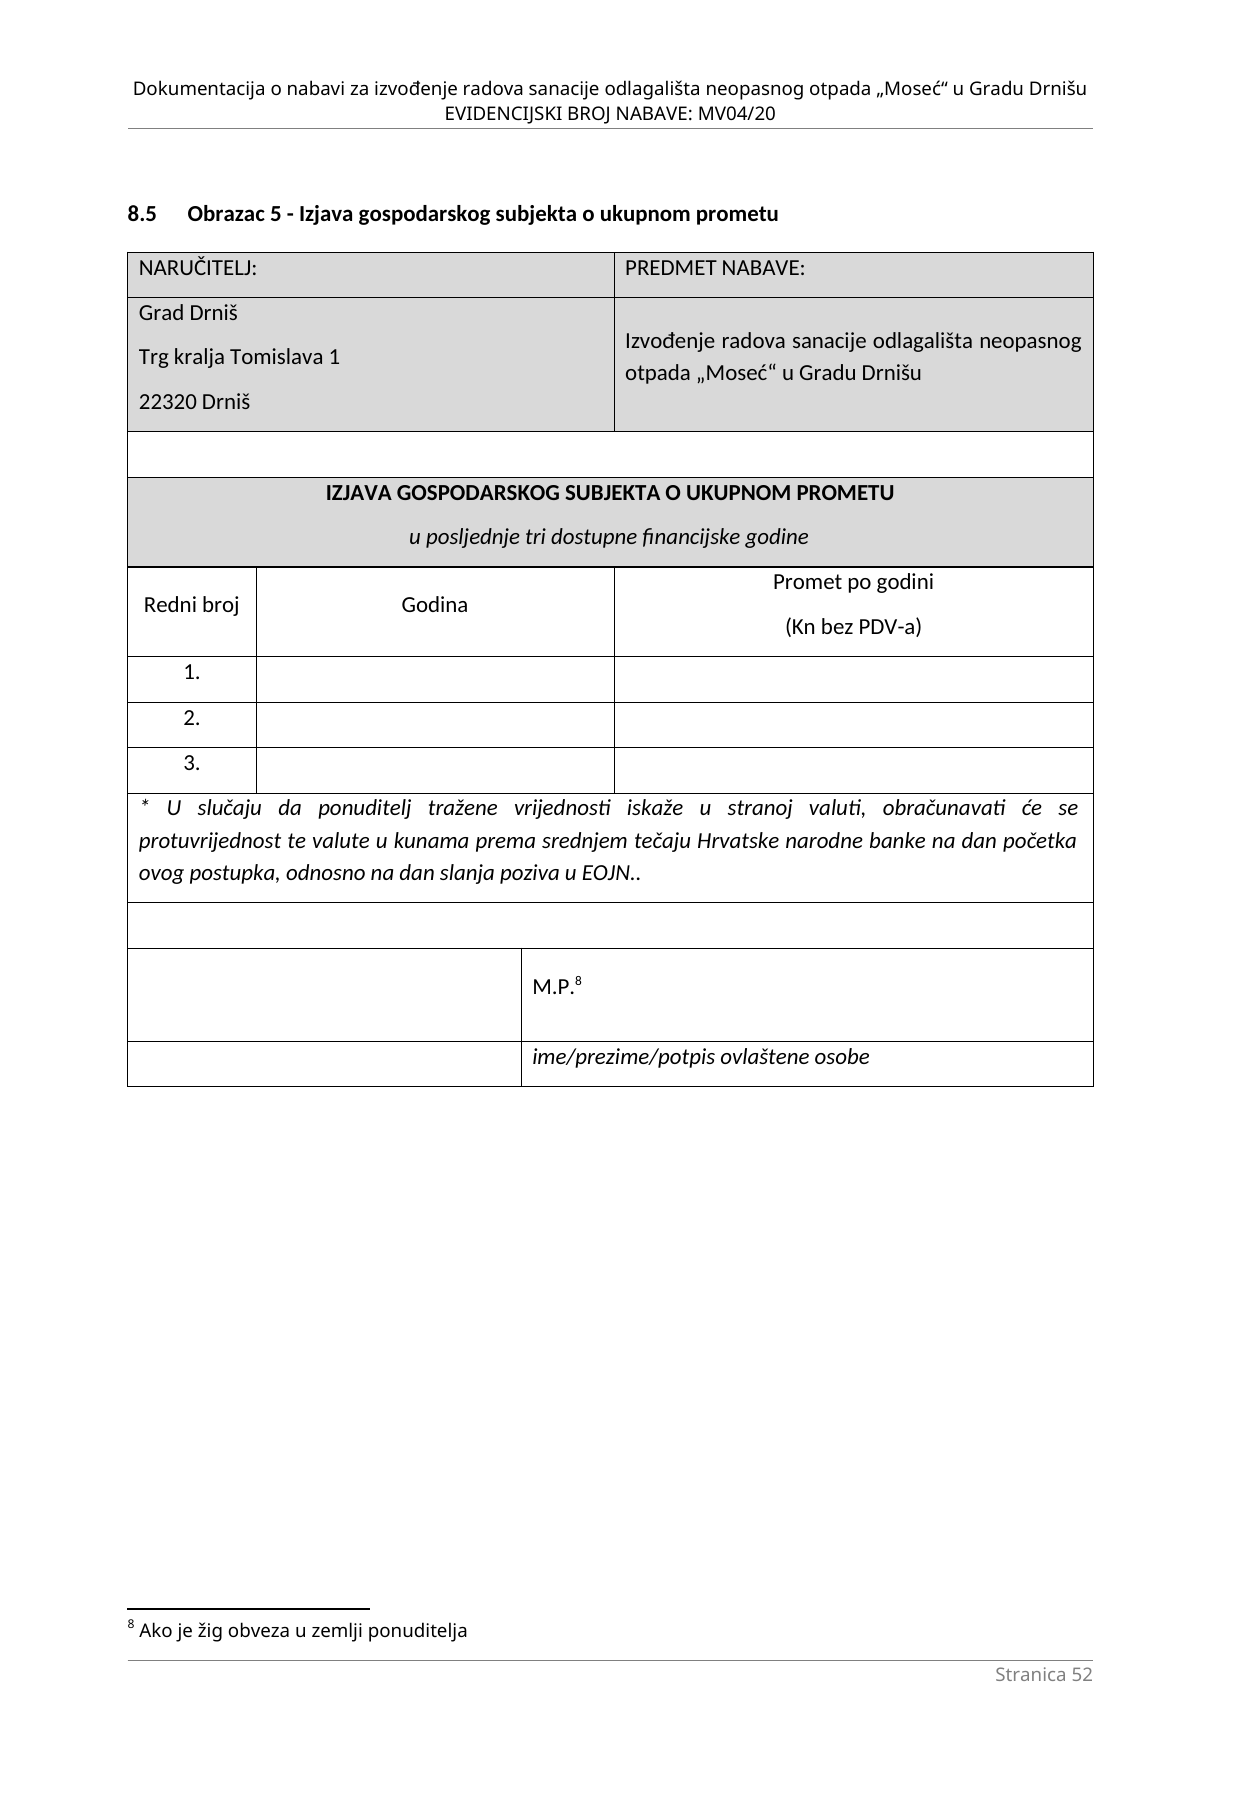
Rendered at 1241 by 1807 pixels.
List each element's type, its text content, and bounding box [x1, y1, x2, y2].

table_header NARUČITELJ: [128, 253, 614, 297]
table_cell Promet po godini (Kn bez PDV-a) [615, 568, 1093, 656]
table_header PREDMET NABAVE: [615, 253, 1093, 297]
table_cell [128, 432, 1093, 477]
table_cell [615, 748, 1093, 792]
table_cell M.P. [522, 949, 1093, 1041]
table_cell [257, 748, 614, 792]
table_cell 3. [128, 748, 256, 792]
table_cell [257, 703, 614, 747]
table_cell Redni broj [128, 568, 256, 656]
table_cell IZJAVA GOSPODARSKOG SUBJEKTA O UKUPNOM PROMETU u posljednje tri dostupne financijske godine [128, 478, 1093, 566]
table_cell ime/prezime/potpis ovlaštene osobe [522, 1042, 1093, 1086]
table_cell * U slučaju da ponuditelj tražene vrijednosti iskaže u stranoj valuti, obračunavati će se protuvrijednost te valute u kunama prema srednjem tečaju Hrvatske narodne banke na dan početka ovog postupka, odnosno na dan slanja poziva u EOJN.. [128, 794, 1093, 902]
table_cell Godina [257, 568, 614, 656]
table_cell Izvođenje radova sanacije odlagališta neopasnog otpada „Moseć“ u Gradu Drnišu [615, 298, 1093, 431]
table_cell [615, 703, 1093, 747]
table_cell Grad Drniš Trg kralja Tomislava 1 22320 Drniš [128, 298, 614, 431]
table_cell [257, 657, 614, 702]
subtitle Obrazac 5 - Izjava gospodarskog subjekta o ukupnom prometu [127, 199, 1093, 227]
table_cell 2. [128, 703, 256, 747]
table_cell [615, 657, 1093, 702]
table_cell [128, 903, 1093, 947]
table_cell [128, 1042, 521, 1086]
table_cell 1. [128, 657, 256, 702]
table_cell [128, 949, 521, 1041]
